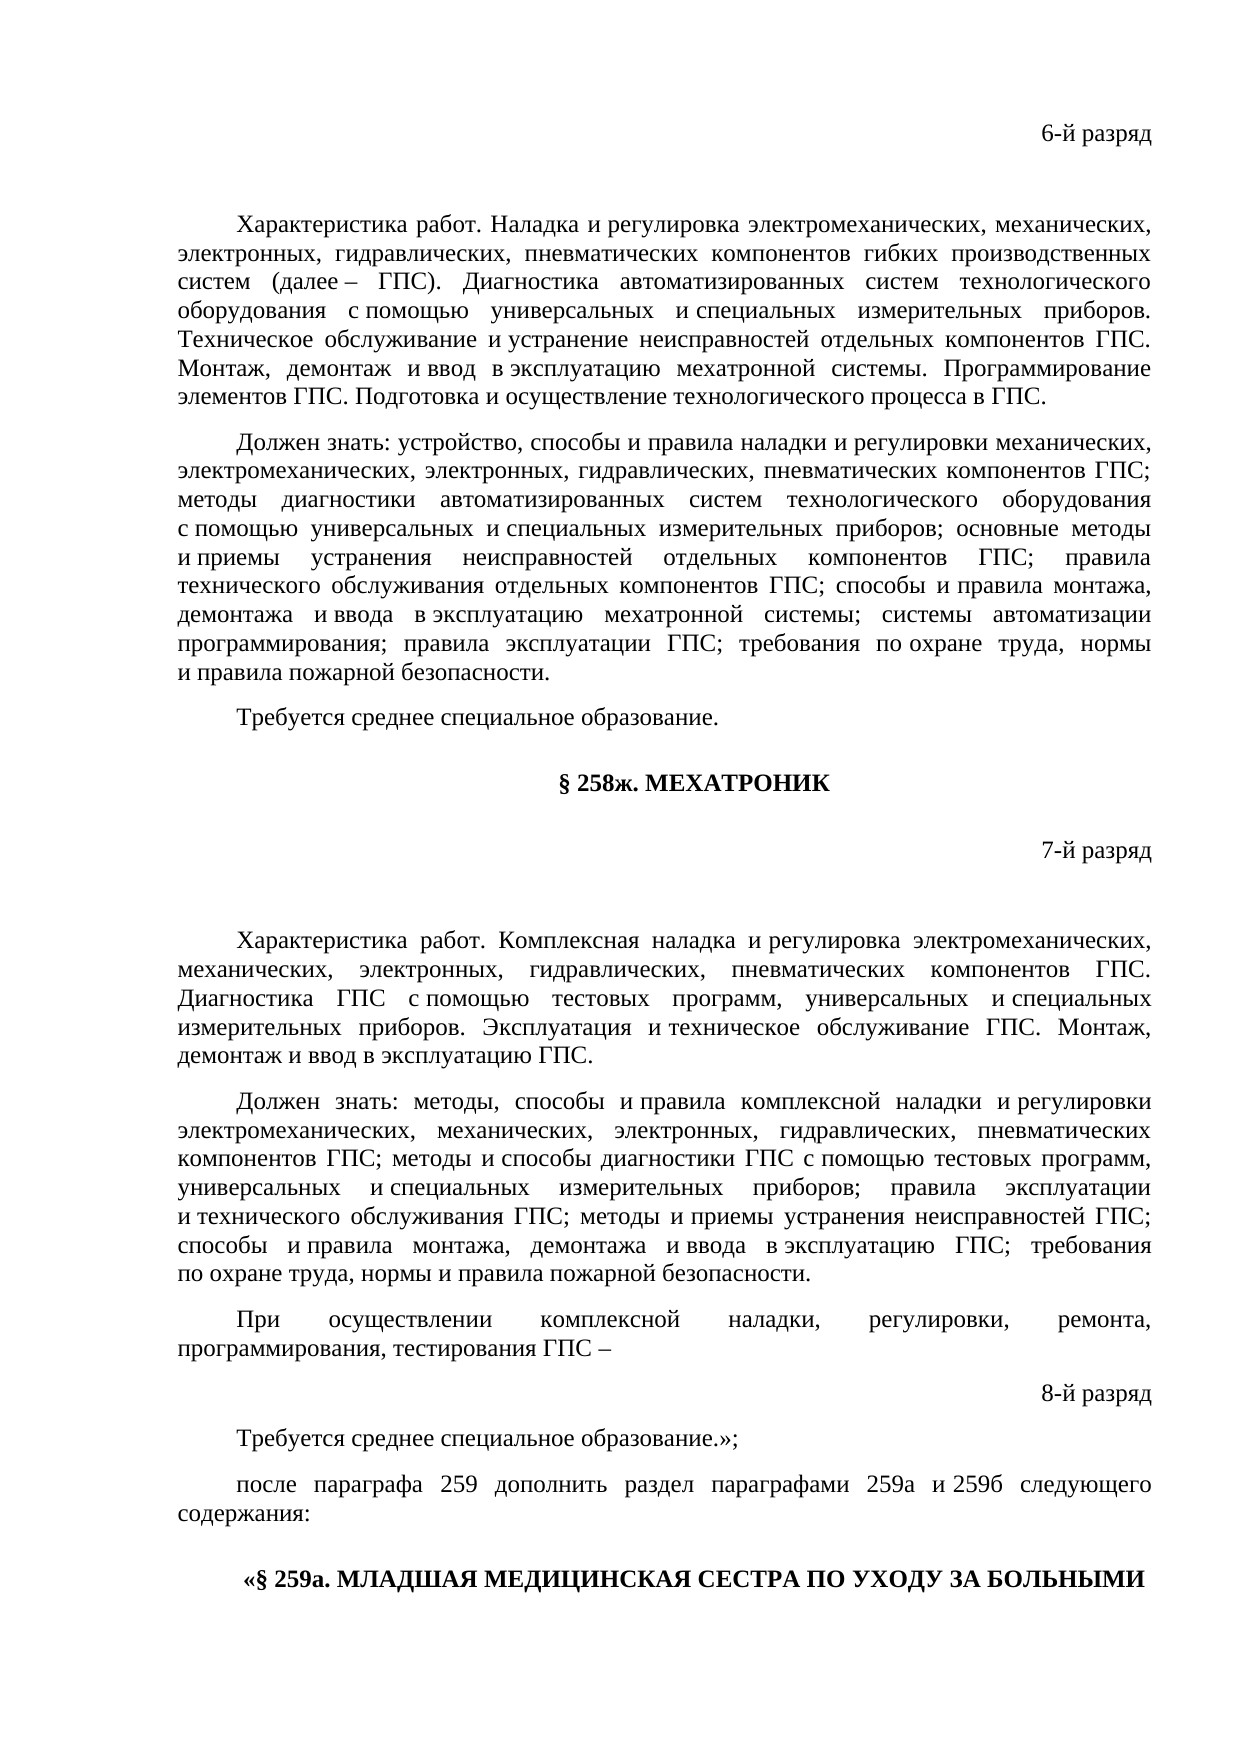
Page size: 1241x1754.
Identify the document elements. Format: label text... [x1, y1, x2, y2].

text «§ 259а. МЛАДШАЯ МЕДИЦИНСКАЯ СЕСТРА ПО УХОДУ ЗА БОЛЬНЫМИ [177, 1564, 1152, 1593]
text Характеристика работ. Наладка и регулировка электромеханических, механических, электронных, гидравлических, пневматических компонентов гибких производственных систем (далее – ГПС). Диагностика автоматизированных систем технологического оборудования с помощью универсальных и специальных измерительных приборов. Техническое обслуживание и устранение неисправностей отдельных компонентов ГПС. Монтаж, демонтаж и ввод в эксплуатацию мехатронной системы. Программирование элементов ГПС. Подготовка и осуществление технологического процесса в ГПС. [177, 209, 1152, 410]
text Характеристика работ. Комплексная наладка и регулировка электромеханических, механических, электронных, гидравлических, пневматических компонентов ГПС. Диагностика ГПС с помощью тестовых программ, универсальных и специальных измерительных приборов. Эксплуатация и техническое обслуживание ГПС. Монтаж, демонтаж и ввод в эксплуатацию ГПС. [177, 926, 1152, 1069]
text 8-й разряд [177, 1378, 1152, 1407]
text 7-й разряд [177, 835, 1152, 863]
text При осуществлении комплексной наладки, регулировки, ремонта, программирования, тестирования ГПС – [177, 1304, 1152, 1361]
text после параграфа 259 дополнить раздел параграфами 259а и 259б следующего содержания: [177, 1469, 1152, 1526]
text § 258ж. МЕХАТРОНИК [177, 768, 1152, 797]
text 6-й разряд [177, 118, 1152, 147]
text Должен знать: устройство, способы и правила наладки и регулировки механических, электромеханических, электронных, гидравлических, пневматических компонентов ГПС; методы диагностики автоматизированных систем технологического оборудования с помощью универсальных и специальных измерительных приборов; основные методы и приемы устранения неисправностей отдельных компонентов ГПС; правила технического обслуживания отдельных компонентов ГПС; способы и правила монтажа, демонтажа и ввода в эксплуатацию мехатронной системы; системы автоматизации программирования; правила эксплуатации ГПС; требования по охране труда, нормы и правила пожарной безопасности. [177, 427, 1152, 686]
text Требуется среднее специальное образование. [177, 702, 1152, 731]
text Должен знать: методы, способы и правила комплексной наладки и регулировки электромеханических, механических, электронных, гидравлических, пневматических компонентов ГПС; методы и способы диагностики ГПС с помощью тестовых программ, универсальных и специальных измерительных приборов; правила эксплуатации и технического обслуживания ГПС; методы и приемы устранения неисправностей ГПС; способы и правила монтажа, демонтажа и ввода в эксплуатацию ГПС; требования по охране труда, нормы и правила пожарной безопасности. [177, 1086, 1152, 1287]
text Требуется среднее специальное образование.»; [177, 1423, 1152, 1452]
